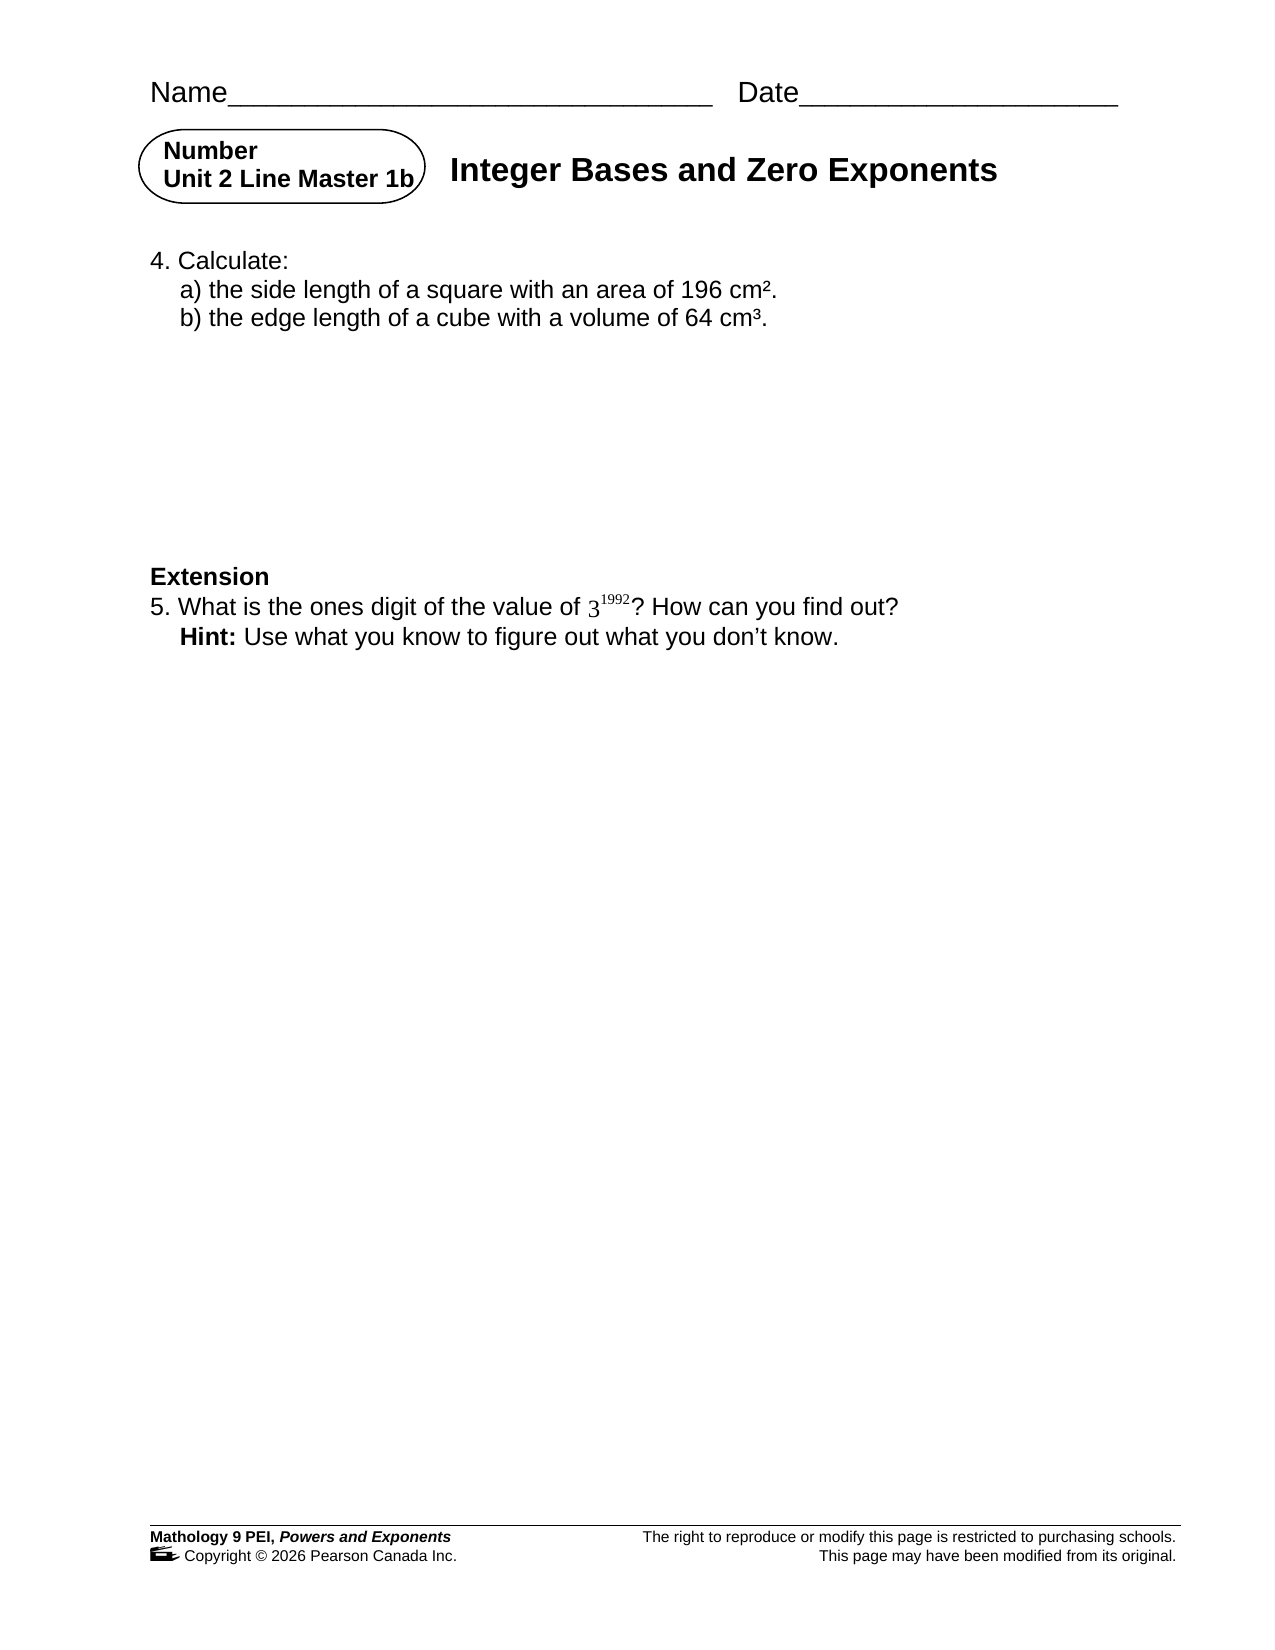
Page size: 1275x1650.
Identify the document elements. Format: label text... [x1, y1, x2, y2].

picture [150, 1546, 180, 1561]
text 5. What is the ones digit of the value of ? How can you find out? Hint: Use what you know to figure out what you don’t know. [150, 591, 1181, 651]
text Integer Bases and Zero Exponents [419, 150, 1181, 188]
text b) the edge length of a cube with a volume of 64 cm³. [150, 303, 1181, 332]
text Extension [150, 562, 1181, 591]
text 4. Calculate: [150, 246, 1181, 275]
text a) the side length of a square with an area of 196 cm². [150, 275, 1181, 303]
